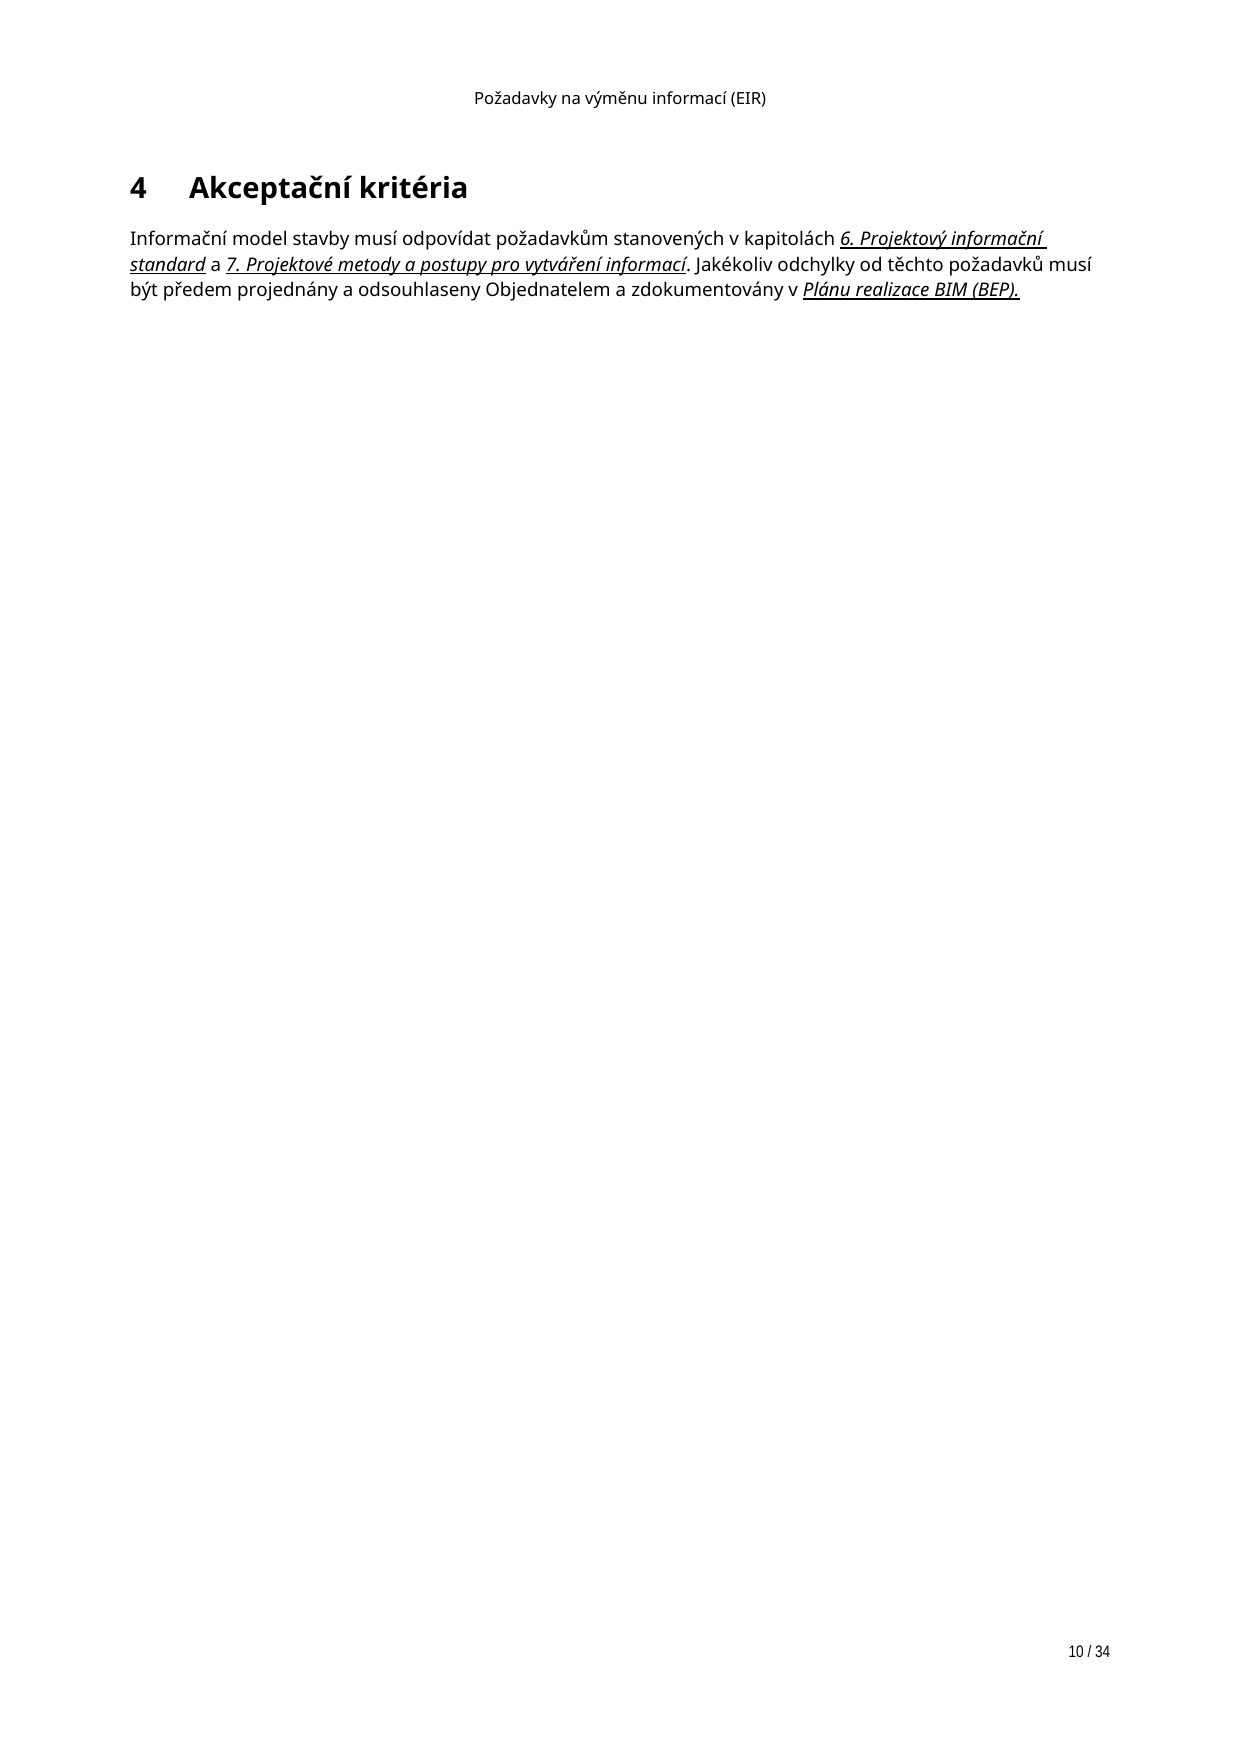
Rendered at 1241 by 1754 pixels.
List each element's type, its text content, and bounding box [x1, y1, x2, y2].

text Informační model stavby musí odpovídat požadavkům stanovených v kapitolách 6. Projektový informační standard a 7. Projektové metody a postupy pro vytváření informací. Jakékoliv odchylky od těchto požadavků musí být předem projednány a odsouhlaseny Objednatelem a zdokumentovány v Plánu realizace BIM (BEP). [130, 226, 1110, 302]
subtitle Akceptační kritéria [130, 167, 1110, 207]
